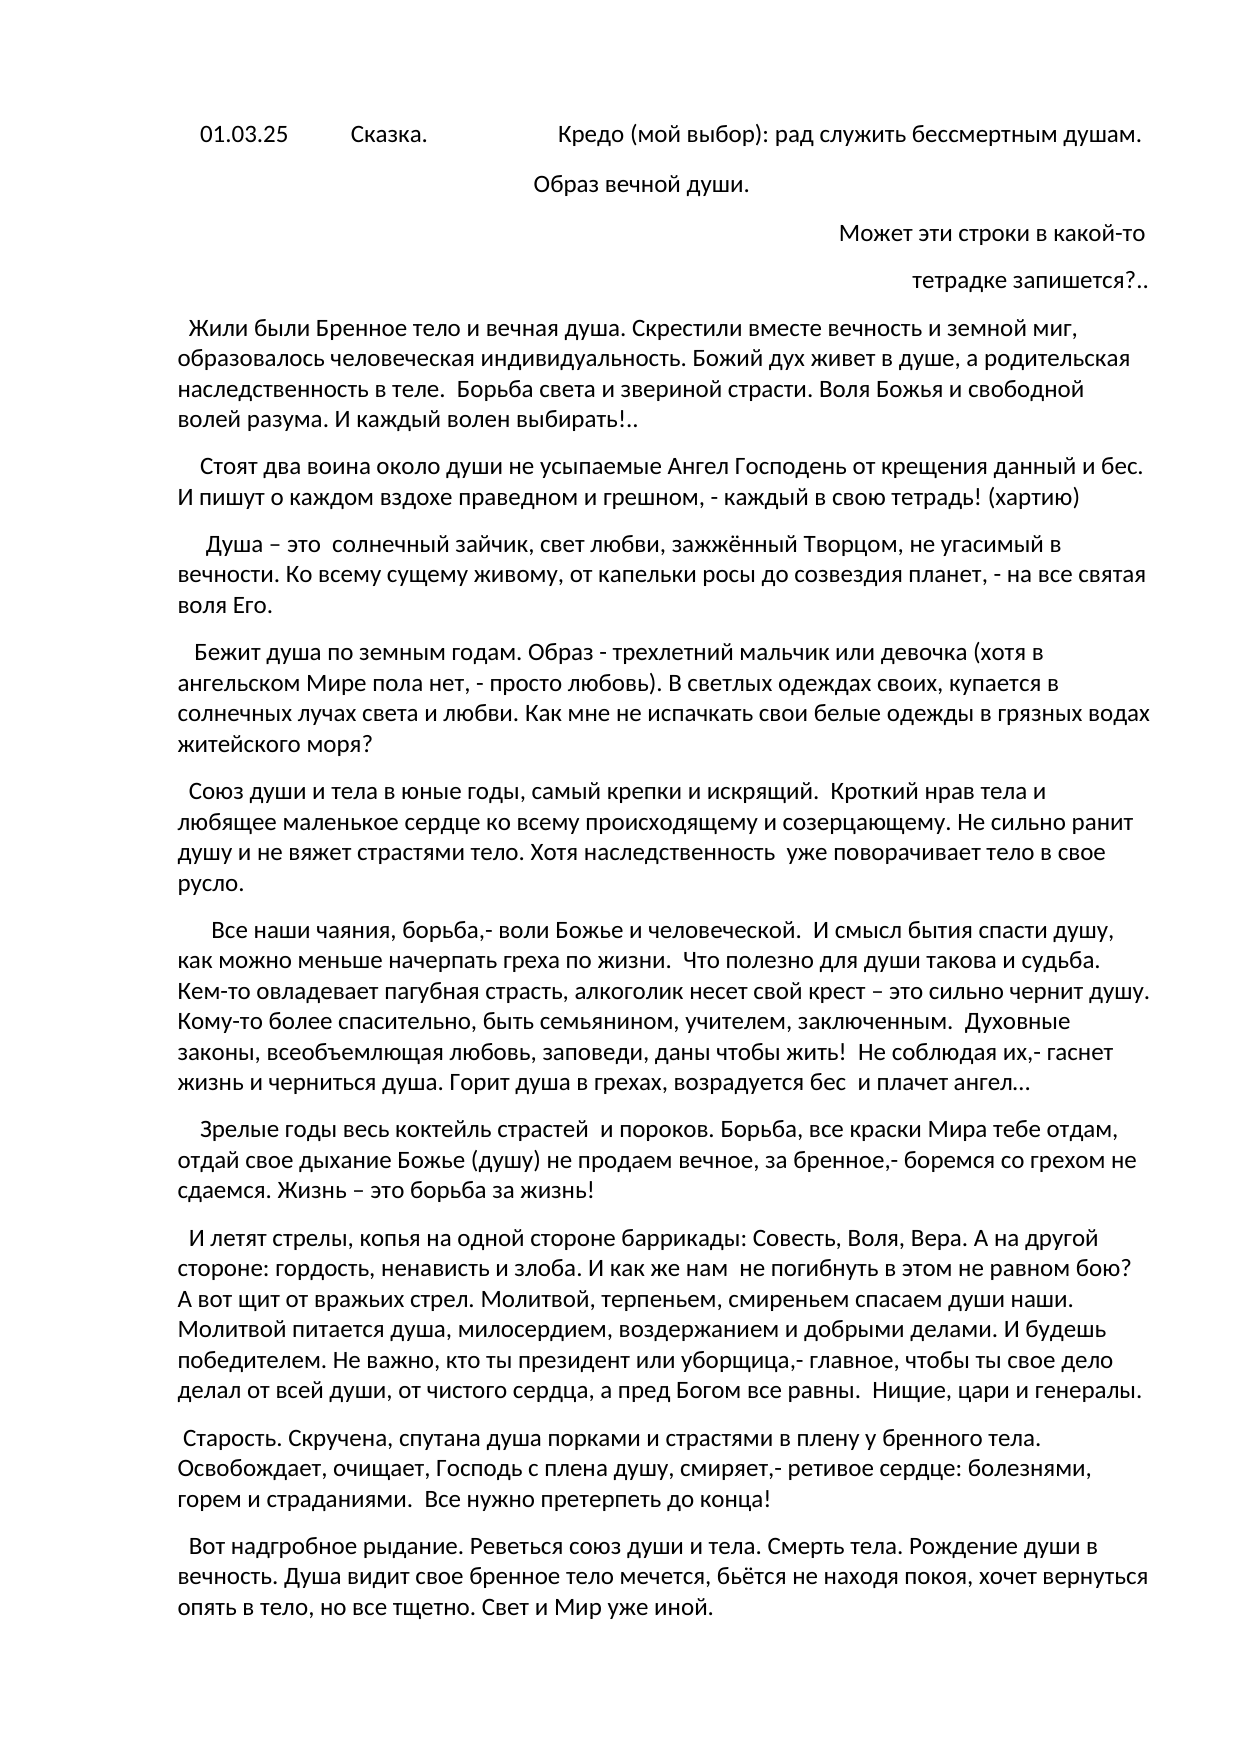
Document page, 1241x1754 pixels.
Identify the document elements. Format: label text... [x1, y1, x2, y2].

text Все наши чаяния, борьба,- воли Божье и человеческой. И смысл бытия спасти душу, как можно меньше начерпать греха по жизни. Что полезно для души такова и судьба. Кем-то овладевает пагубная страсть, алкоголик несет свой крест – это сильно чернит душу. Кому-то более спасительно, быть семьянином, учителем, заключенным. Духовные законы, всеобъемлющая любовь, заповеди, даны чтобы жить! Не соблюдая их,- гаснет жизнь и черниться душа. Горит душа в грехах, возрадуется бес и плачет ангел… [177, 914, 1152, 1097]
text Может эти строки в какой-то [177, 217, 1152, 248]
text Зрелые годы весь коктейль страстей и пороков. Борьба, все краски Мира тебе отдам, отдай свое дыхание Божье (душу) не продаем вечное, за бренное,- боремся со грехом не сдаемся. Жизнь – это борьба за жизнь! [177, 1114, 1152, 1205]
text 01.03.25 Сказка. Кредо (мой выбор): рад служить бессмертным душам. [177, 118, 1152, 149]
text Стоят два воина около души не усыпаемые Ангел Господень от крещения данный и бес. И пишут о каждом вздохе праведном и грешном, - каждый в свою тетрадь! (хартию) [177, 450, 1152, 511]
text Жили были Бренное тело и вечная душа. Скрестили вместе вечность и земной миг, образовалось человеческая индивидуальность. Божий дух живет в душе, а родительская наследственность в теле. Борьба света и звериной страсти. Воля Божья и свободной волей разума. И каждый волен выбирать!.. [177, 312, 1152, 434]
text И летят стрелы, копья на одной стороне баррикады: Совесть, Воля, Вера. А на другой стороне: гордость, ненависть и злоба. И как же нам не погибнуть в этом не равном бою? А вот щит от вражьих стрел. Молитвой, терпеньем, смиреньем спасаем души наши. Молитвой питается душа, милосердием, воздержанием и добрыми делами. И будешь победителем. Не важно, кто ты президент или уборщица,- главное, чтобы ты свое дело делал от всей души, от чистого сердца, а пред Богом все равны. Нищие, цари и генералы. [177, 1222, 1152, 1405]
text Союз души и тела в юные годы, самый крепки и искрящий. Кроткий нрав тела и любящее маленькое сердце ко всему происходящему и созерцающему. Не сильно ранит душу и не вяжет страстями тело. Хотя наследственность уже поворачивает тело в свое русло. [177, 775, 1152, 897]
text тетрадке запишется?.. [177, 264, 1152, 295]
text Старость. Скручена, спутана душа порками и страстями в плену у бренного тела. Освобождает, очищает, Господь с плена душу, смиряет,- ретивое сердце: болезнями, горем и страданиями. Все нужно претерпеть до конца! [177, 1422, 1152, 1513]
text Душа – это солнечный зайчик, свет любви, зажжённый Творцом, не угасимый в вечности. Ко всему сущему живому, от капельки росы до созвездия планет, - на все святая воля Его. [177, 528, 1152, 620]
text Бежит душа по земным годам. Образ - трехлетний мальчик или девочка (хотя в ангельском Мире пола нет, - просто любовь). В светлых одеждах своих, купается в солнечных лучах света и любви. Как мне не испачкать свои белые одежды в грязных водах житейского моря? [177, 636, 1152, 758]
text Образ вечной души. [177, 168, 1152, 198]
text Вот надгробное рыдание. Реветься союз души и тела. Смерть тела. Рождение души в вечность. Душа видит свое бренное тело мечется, бьётся не находя покоя, хочет вернуться опять в тело, но все тщетно. Свет и Мир уже иной. [177, 1530, 1152, 1621]
